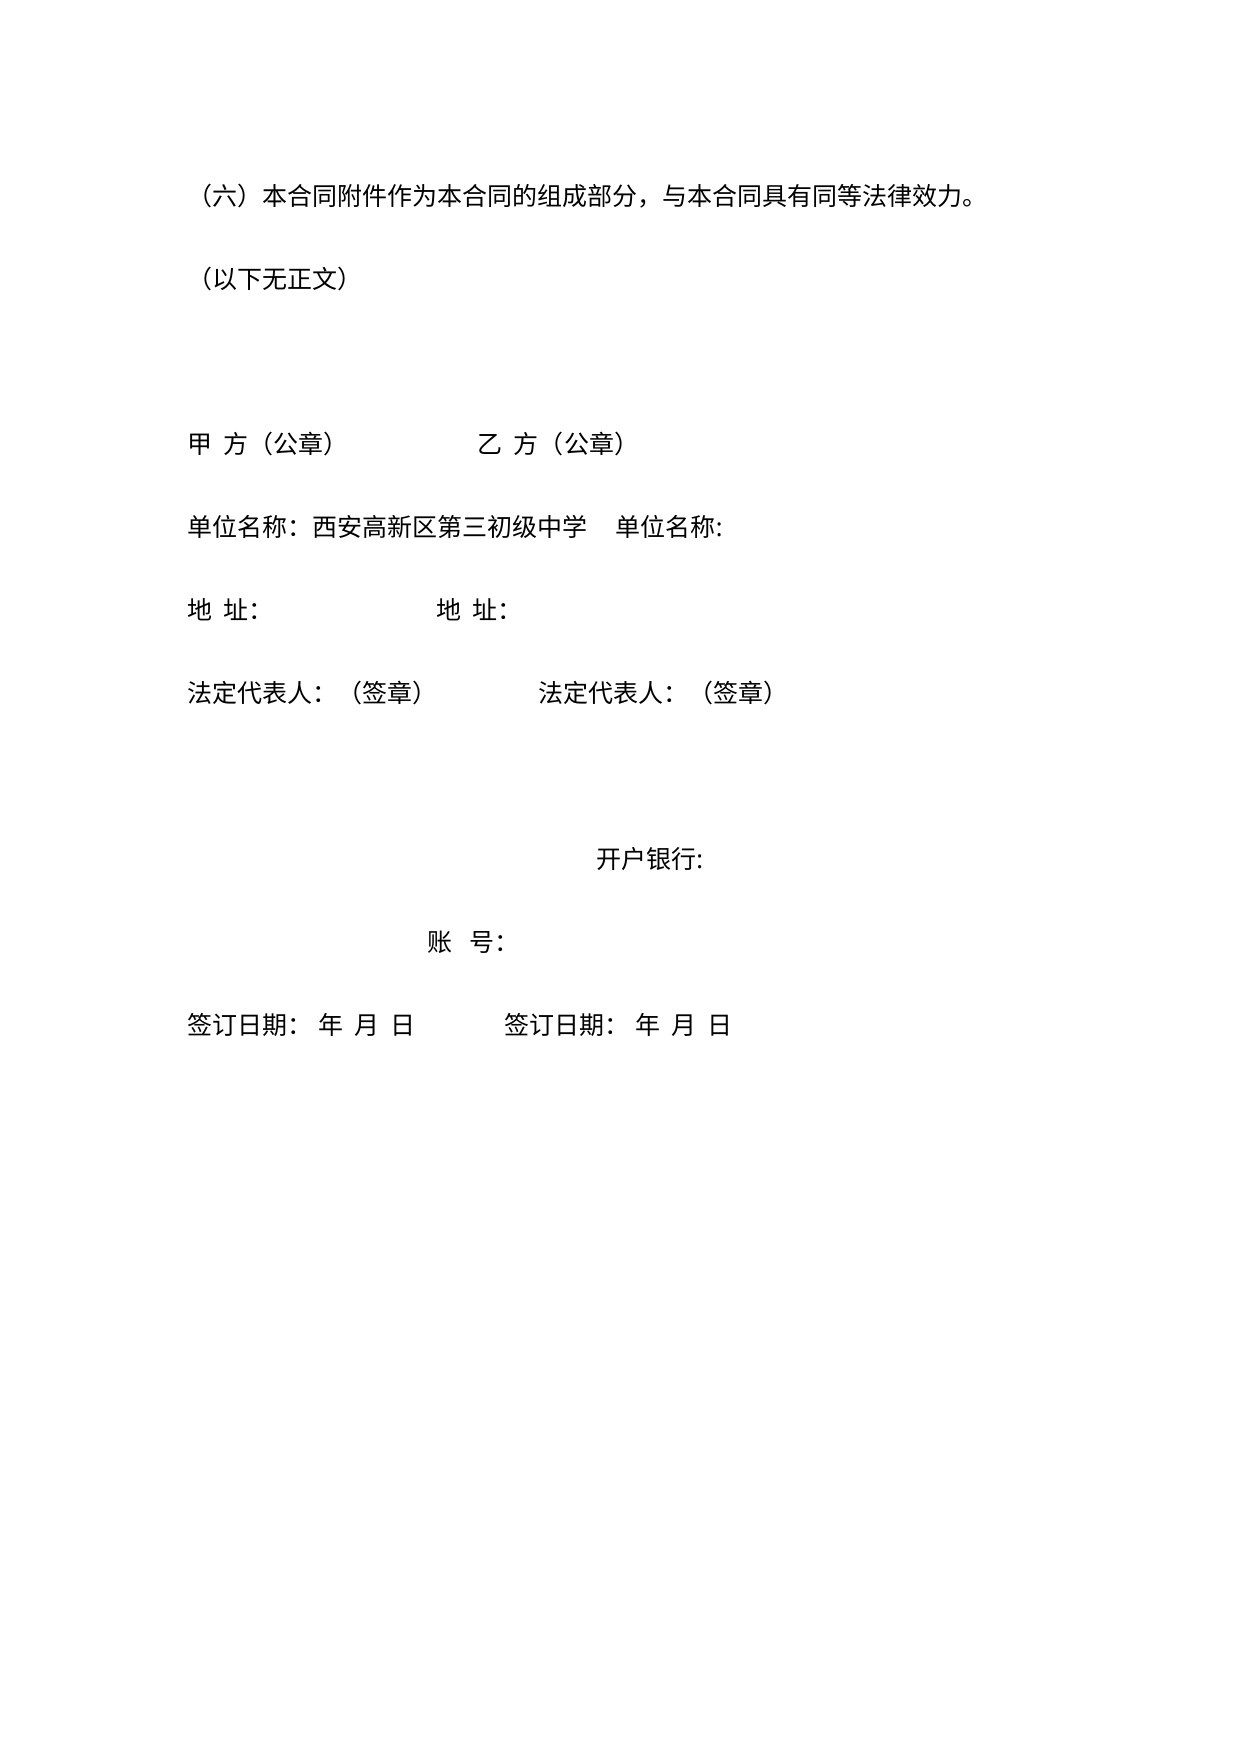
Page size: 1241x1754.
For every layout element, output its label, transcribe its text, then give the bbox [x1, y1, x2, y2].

text 单位名称：西安高新区第三初级中学 单位名称: [187, 493, 1053, 558]
text 开户银行: [187, 825, 1053, 890]
text 账 号： [187, 908, 1053, 973]
text （以下无正文） [187, 245, 1053, 310]
text 法定代表人：（签章） 法定代表人：（签章） [187, 659, 1053, 724]
text 签订日期： 年 月 日 签订日期： 年 月 日 [187, 991, 1053, 1056]
text 地 址： 地 址： [187, 576, 1053, 641]
text 甲 方（公章） 乙 方（公章） [187, 410, 1053, 475]
text （六）本合同附件作为本合同的组成部分，与本合同具有同等法律效力。 [187, 162, 1053, 227]
